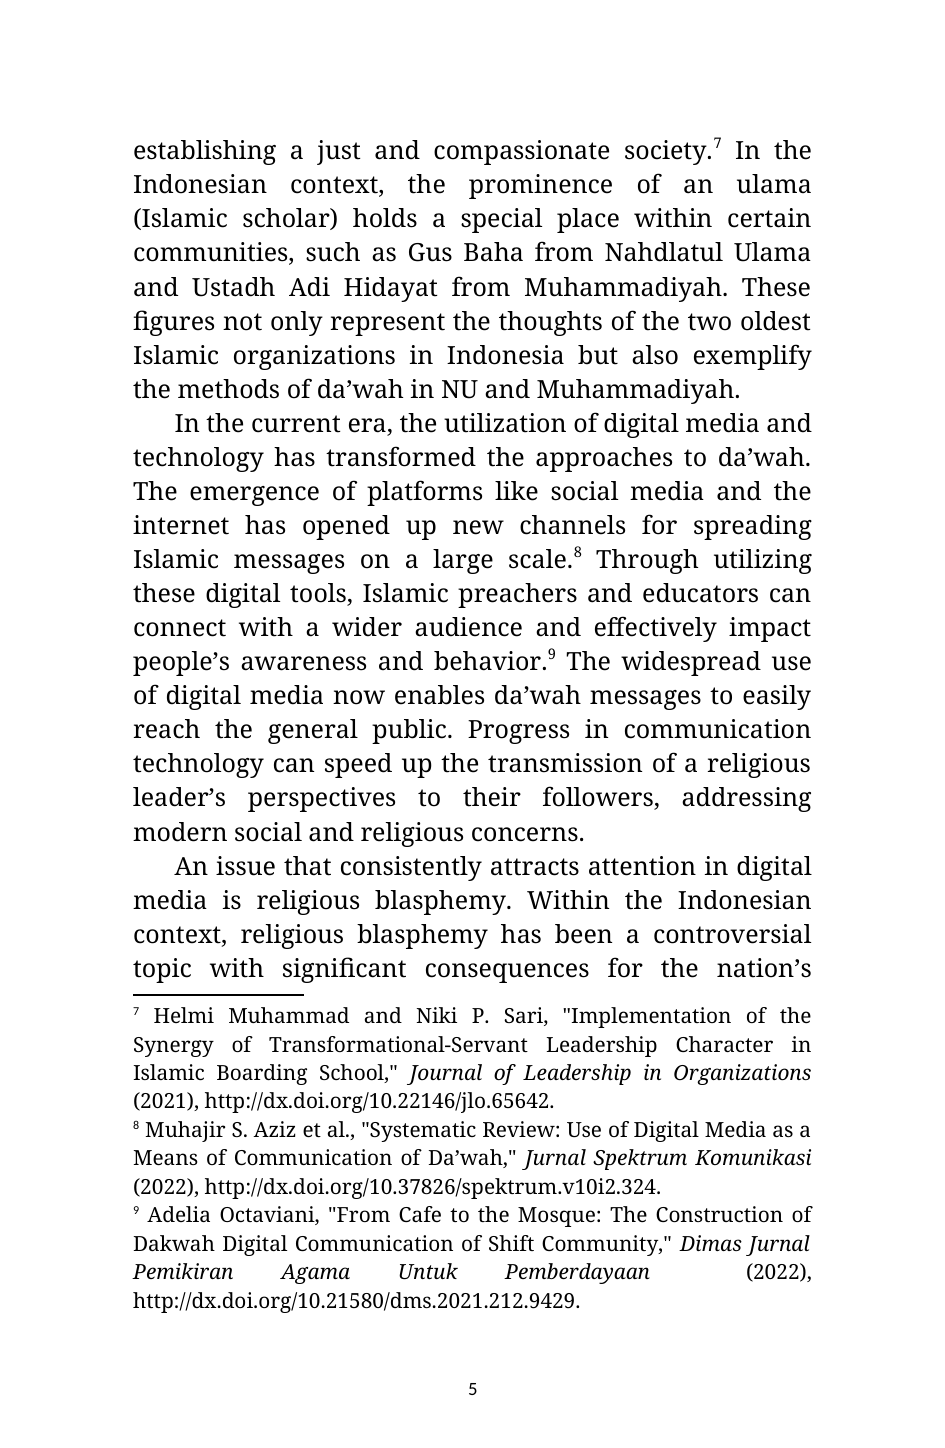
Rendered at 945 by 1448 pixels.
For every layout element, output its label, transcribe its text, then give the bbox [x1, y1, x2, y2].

text In the current era, the utilization of digital media and technology has transformed the approaches to da’wah. The emergence of platforms like social media and the internet has opened up new channels for spreading Islamic messages on a large scale. Through utilizing these digital tools, Islamic preachers and educators can connect with a wider audience and effectively impact people’s awareness and behavior. The widespread use of digital media now enables da’wah messages to easily reach the general public. Progress in communication technology can speed up the transmission of a religious leader’s perspectives to their followers, addressing modern social and religious concerns. [133, 405, 812, 848]
text Leadership plays a crucial role in the propagation of Islamic teachings through da’wah. Leaders are seen as instrumental in spreading the message of Islam and establishing a just and compassionate society. In the Indonesian context, the prominence of an ulama (Islamic scholar) holds a special place within certain communities, such as Gus Baha from Nahdlatul Ulama and Ustadh Adi Hidayat from Muhammadiyah. These figures not only represent the thoughts of the two oldest Islamic organizations in Indonesia but also exemplify the methods of da’wah in NU and Muhammadiyah. [133, 133, 812, 405]
text An issue that consistently attracts attention in digital media is religious blasphemy. Within the Indonesian context, religious blasphemy has been a controversial topic with significant consequences for the nation’s social, legal, and political landscape. The concept of blasphemy, especially in Indonesia, has been closely linked to efforts to preserve religious harmony, prevent social turmoil, and uphold the sanctity of religious beliefs. [133, 848, 812, 984]
